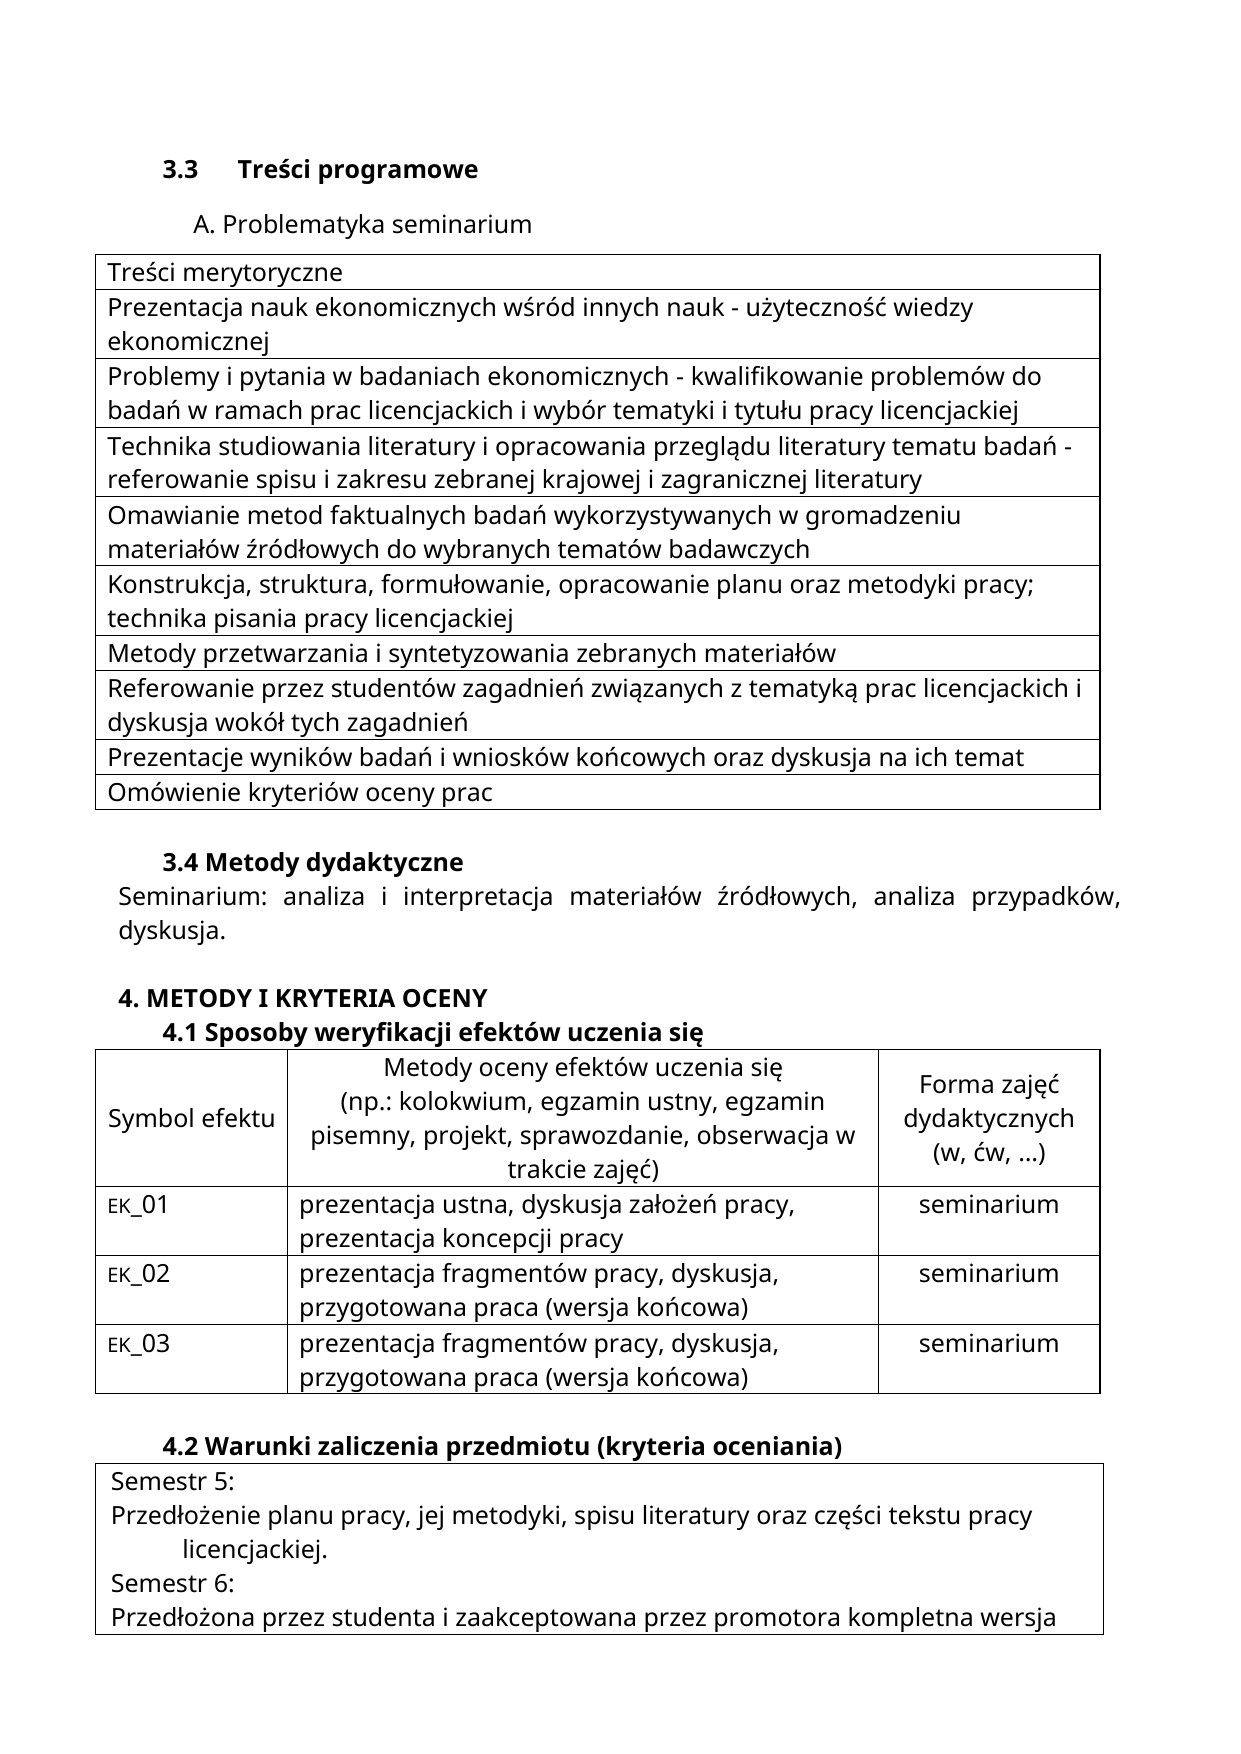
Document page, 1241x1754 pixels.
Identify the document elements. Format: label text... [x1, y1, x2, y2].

table_header Treści merytoryczne [96, 255, 1099, 289]
table_cell Metody przetwarzania i syntetyzowania zebranych materiałów [96, 636, 1099, 670]
text 3.4 Metody dydaktyczne [162, 844, 1122, 878]
table_header Forma zajęć dydaktycznych (w, ćw, …) [879, 1050, 1099, 1186]
text 4.2 Warunki zaliczenia przedmiotu (kryteria oceniania) [162, 1428, 1122, 1462]
table_cell ek_02 [96, 1256, 287, 1324]
table_cell prezentacja fragmentów pracy, dyskusja, przygotowana praca (wersja końcowa) [288, 1256, 878, 1324]
table_cell prezentacja fragmentów pracy, dyskusja, przygotowana praca (wersja końcowa) [288, 1325, 878, 1393]
text 4.1 Sposoby weryfikacji efektów uczenia się [162, 1014, 1122, 1048]
table_cell Referowanie przez studentów zagadnień związanych z tematyką prac licencjackich i dyskusja wokół tych zagadnień [96, 671, 1099, 739]
table_cell seminarium [879, 1256, 1099, 1324]
table_cell prezentacja ustna, dyskusja założeń pracy, prezentacja koncepcji pracy [288, 1187, 878, 1255]
table_header Symbol efektu [96, 1050, 287, 1186]
text Seminarium: analiza i interpretacja materiałów źródłowych, analiza przypadków, dyskusja. [118, 878, 1122, 946]
table_cell Problemy i pytania w badaniach ekonomicznych - kwalifikowanie problemów do badań w ramach prac licencjackich i wybór tematyki i tytułu pracy licencjackiej [96, 359, 1099, 427]
table_cell seminarium [879, 1325, 1099, 1393]
table_cell ek_03 [96, 1325, 287, 1393]
table_cell Prezentacje wyników badań i wniosków końcowych oraz dyskusja na ich temat [96, 740, 1099, 774]
text 4. METODY I KRYTERIA OCENY [118, 980, 1122, 1014]
table_cell Prezentacja nauk ekonomicznych wśród innych nauk - użyteczność wiedzy ekonomicznej [96, 290, 1099, 358]
table_cell Konstrukcja, struktura, formułowanie, opracowanie planu oraz metodyki pracy; technika pisania pracy licencjackiej [96, 566, 1099, 634]
table_cell seminarium [879, 1187, 1099, 1255]
list A. Problematyka seminarium [193, 207, 1122, 241]
table_header Metody oceny efektów uczenia się (np.: kolokwium, egzamin ustny, egzamin pisemny, projekt, sprawozdanie, obserwacja w trakcie zajęć) [288, 1050, 878, 1186]
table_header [96, 1464, 1103, 1634]
list Treści programowe [162, 152, 1122, 186]
table_cell Omawianie metod faktualnych badań wykorzystywanych w gromadzeniu materiałów źródłowych do wybranych tematów badawczych [96, 497, 1099, 565]
table_cell Omówienie kryteriów oceny prac [96, 775, 1099, 809]
table_cell ek_01 [96, 1187, 287, 1255]
table_cell Technika studiowania literatury i opracowania przeglądu literatury tematu badań - referowanie spisu i zakresu zebranej krajowej i zagranicznej literatury [96, 428, 1099, 496]
